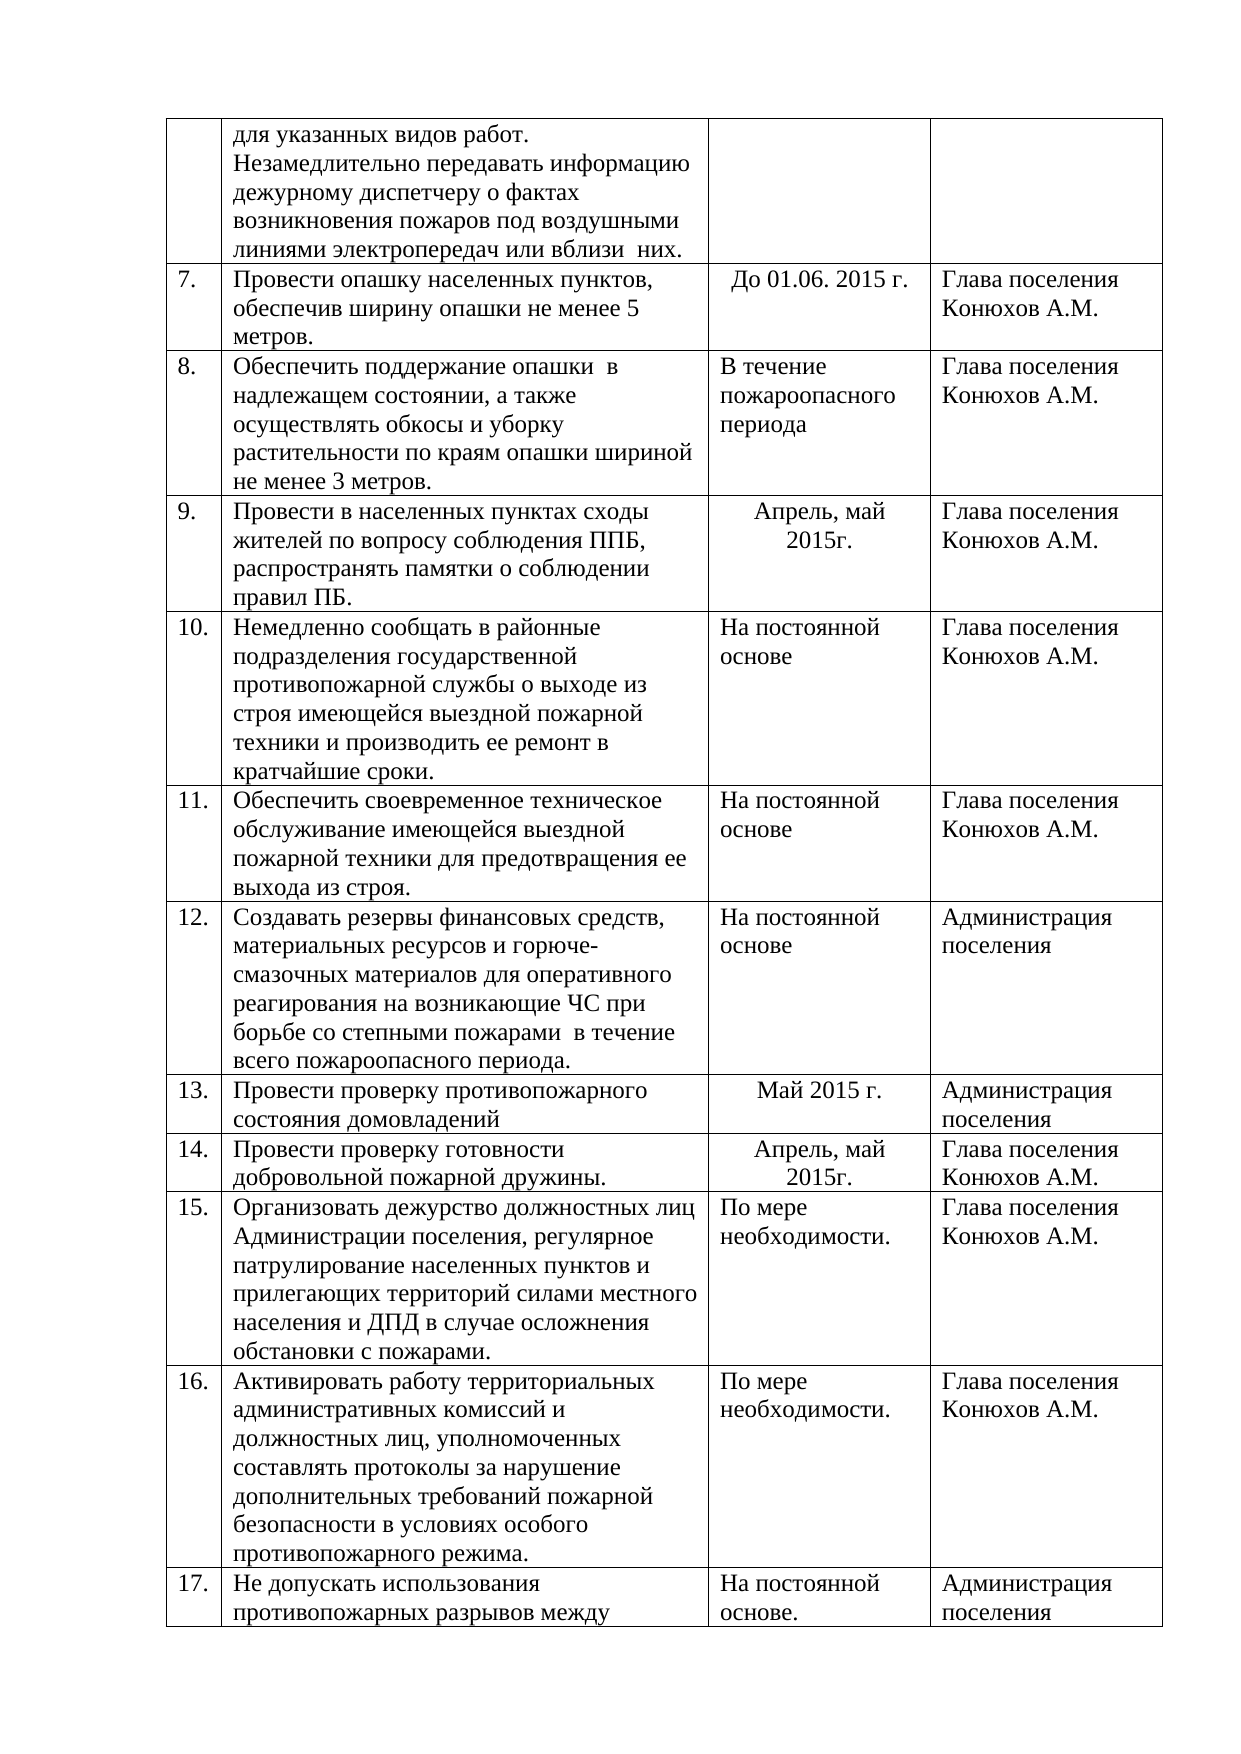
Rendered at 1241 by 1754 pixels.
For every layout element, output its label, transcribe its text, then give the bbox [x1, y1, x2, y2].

table_cell 13. [167, 1075, 221, 1133]
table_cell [931, 1568, 1162, 1626]
table_cell Май 2015 г. [709, 1075, 930, 1133]
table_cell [931, 119, 1162, 263]
table_cell На постоянной основе [709, 612, 930, 784]
table_cell Глава поселения Конюхов А.М. [931, 1366, 1162, 1567]
table_cell 14. [167, 1134, 221, 1191]
table_cell 15. [167, 1192, 221, 1365]
table_cell Глава поселения Конюхов А.М. [931, 786, 1162, 901]
table_cell Глава поселения Конюхов А.М. [931, 351, 1162, 495]
table_cell Создавать резервы финансовых средств, материальных ресурсов и горюче-смазочных материалов для оперативного реагирования на возникающие ЧС при борьбе со степными пожарами в течение всего пожароопасного периода. [222, 902, 708, 1074]
table_cell 7. [167, 264, 221, 350]
table_cell На постоянной основе [709, 902, 930, 1074]
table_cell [709, 1568, 930, 1626]
table_cell По мере необходимости. [709, 1192, 930, 1365]
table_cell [222, 119, 708, 263]
table_cell 6. [167, 119, 221, 263]
table_cell 8. [167, 351, 221, 495]
table_cell Глава поселения Конюхов А.М. [931, 1134, 1162, 1191]
table_cell Обеспечить поддержание опашки в надлежащем состоянии, а также осуществлять обкосы и уборку растительности по краям опашки шириной не менее 3 метров. [222, 351, 708, 495]
table_cell Глава поселения Конюхов А.М. [931, 496, 1162, 611]
table_cell Глава поселения Конюхов А.М. [931, 612, 1162, 784]
table_cell Активировать работу территориальных административных комиссий и должностных лиц, уполномоченных составлять протоколы за нарушение дополнительных требований пожарной безопасности в условиях особого противопожарного режима. [222, 1366, 708, 1567]
table_cell В течение пожароопасного периода [709, 351, 930, 495]
table_cell Апрель, май 2015г. [709, 1134, 930, 1191]
table_cell 16. [167, 1366, 221, 1567]
table_cell Обеспечить своевременное техническое обслуживание имеющейся выездной пожарной техники для предотвращения ее выхода из строя. [222, 786, 708, 901]
table_cell Немедленно сообщать в районные подразделения государственной противопожарной службы о выходе из строя имеющейся выездной пожарной техники и производить ее ремонт в кратчайшие сроки. [222, 612, 708, 784]
table_cell На постоянной основе [709, 786, 930, 901]
table_cell По мере необходимости. [709, 1366, 930, 1567]
table_cell 17. [167, 1568, 221, 1626]
table_cell Глава поселения Конюхов А.М. [931, 264, 1162, 350]
table_cell Провести в населенных пунктах сходы жителей по вопросу соблюдения ППБ, распространять памятки о соблюдении правил ПБ. [222, 496, 708, 611]
table_cell Апрель, май 2015г. [709, 496, 930, 611]
table_cell До 01.06. 2015 г. [709, 264, 930, 350]
table_cell Организовать дежурство должностных лиц Администрации поселения, регулярное патрулирование населенных пунктов и прилегающих территорий силами местного населения и ДПД в случае осложнения обстановки с пожарами. [222, 1192, 708, 1365]
table_cell 11. [167, 786, 221, 901]
table_cell Провести опашку населенных пунктов, обеспечив ширину опашки не менее 5 метров. [222, 264, 708, 350]
table_cell 9. [167, 496, 221, 611]
table_cell Провести проверку противопожарного состояния домовладений [222, 1075, 708, 1133]
table_cell 10. [167, 612, 221, 784]
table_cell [222, 1568, 708, 1626]
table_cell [709, 119, 930, 263]
table_cell 12. [167, 902, 221, 1074]
table_cell Администрация поселения [931, 1075, 1162, 1133]
table_cell Администрация поселения [931, 902, 1162, 1074]
table_cell Глава поселения Конюхов А.М. [931, 1192, 1162, 1365]
table_cell Провести проверку готовности добровольной пожарной дружины. [222, 1134, 708, 1191]
